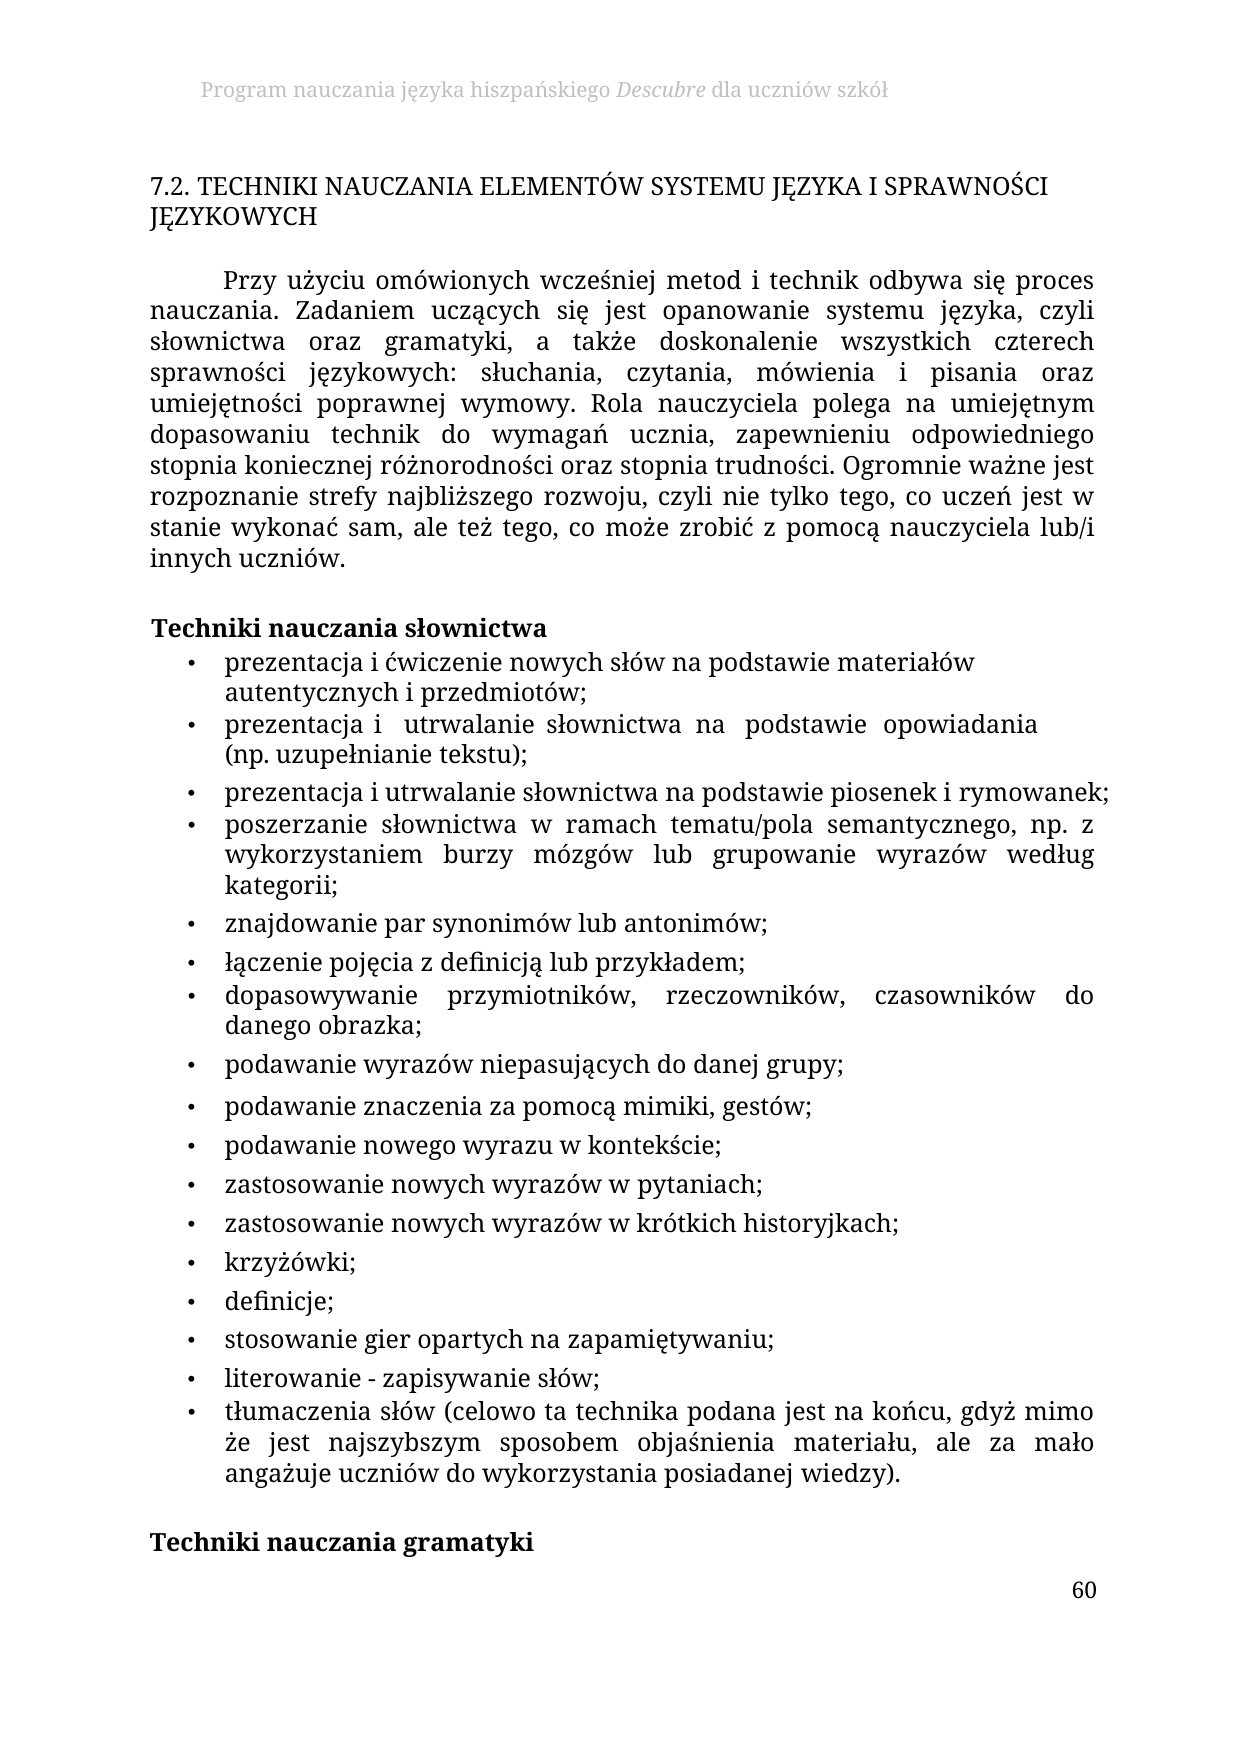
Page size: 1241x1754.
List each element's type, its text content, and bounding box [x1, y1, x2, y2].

list tłumaczenia słów (celowo ta technika podana jest na końcu, gdyż mimo że jest najszybszym sposobem objaśnienia materiału, ale za mało angażuje uczniów do wykorzystania posiadanej wiedzy). [187, 1396, 1095, 1490]
list poszerzanie słownictwa w ramach tematu/pola semantycznego, np. z wykorzystaniem burzy mózgów lub grupowanie wyrazów według kategorii; [187, 809, 1095, 902]
list krzyżówki; [187, 1240, 1180, 1279]
text Przy użyciu omówionych wcześniej metod i technik odbywa się proces nauczania. Zadaniem uczących się jest opanowanie systemu języka, czyli słownictwa oraz gramatyki, a także doskonalenie wszystkich czterech sprawności językowych: słuchania, czytania, mówienia i pisania oraz umiejętności poprawnej wymowy. Rola nauczyciela polega na umiejętnym dopasowaniu technik do wymagań ucznia, zapewnieniu odpowiedniego stopnia koniecznej różnorodności oraz stopnia trudności. Ogromnie ważne jest rozpoznanie strefy najbliższego rozwoju, czyli nie tylko tego, co uczeń jest w stanie wykonać sam, ale też tego, co może zrobić z pomocą nauczyciela lub/i innych uczniów. [149, 264, 1095, 575]
list definicje; [187, 1279, 1180, 1318]
subtitle Techniki nauczania słownictwa [151, 604, 1180, 645]
list prezentacja i ćwiczenie nowych słów na podstawie materiałów autentycznych i przedmiotów; [187, 646, 1095, 708]
list zastosowanie nowych wyrazów w pytaniach; [187, 1162, 1180, 1201]
list podawanie znaczenia za pomocą mimiki, gestów; [187, 1083, 1180, 1124]
list stosowanie gier opartych na zapamiętywaniu; [187, 1318, 1180, 1356]
subtitle Techniki nauczania gramatyki [149, 1519, 1180, 1559]
list prezentacja i utrwalanie słownictwa na podstawie opowiadania (np. uzupełnianie tekstu); [187, 708, 1095, 771]
list łączenie pojęcia z definicją lub przykładem; [187, 940, 1180, 979]
list znajdowanie par synonimów lub antonimów; [187, 902, 1180, 940]
list prezentacja i utrwalanie słownictwa na podstawie piosenek i rymowanek; [187, 771, 1180, 808]
list TECHNIKI NAUCZANIA ELEMENTÓW SYSTEMU JĘZYKA I SPRAWNOŚCI JĘZYKOWYCH [149, 170, 1094, 233]
list podawanie nowego wyrazu w kontekście; [187, 1124, 1180, 1162]
list literowanie - zapisywanie słów; [187, 1356, 1180, 1395]
list podawanie wyrazów niepasujących do danej grupy; [187, 1042, 1180, 1081]
list zastosowanie nowych wyrazów w krótkich historyjkach; [187, 1201, 1180, 1240]
list dopasowywanie przymiotników, rzeczowników, czasowników do danego obrazka; [187, 980, 1095, 1042]
